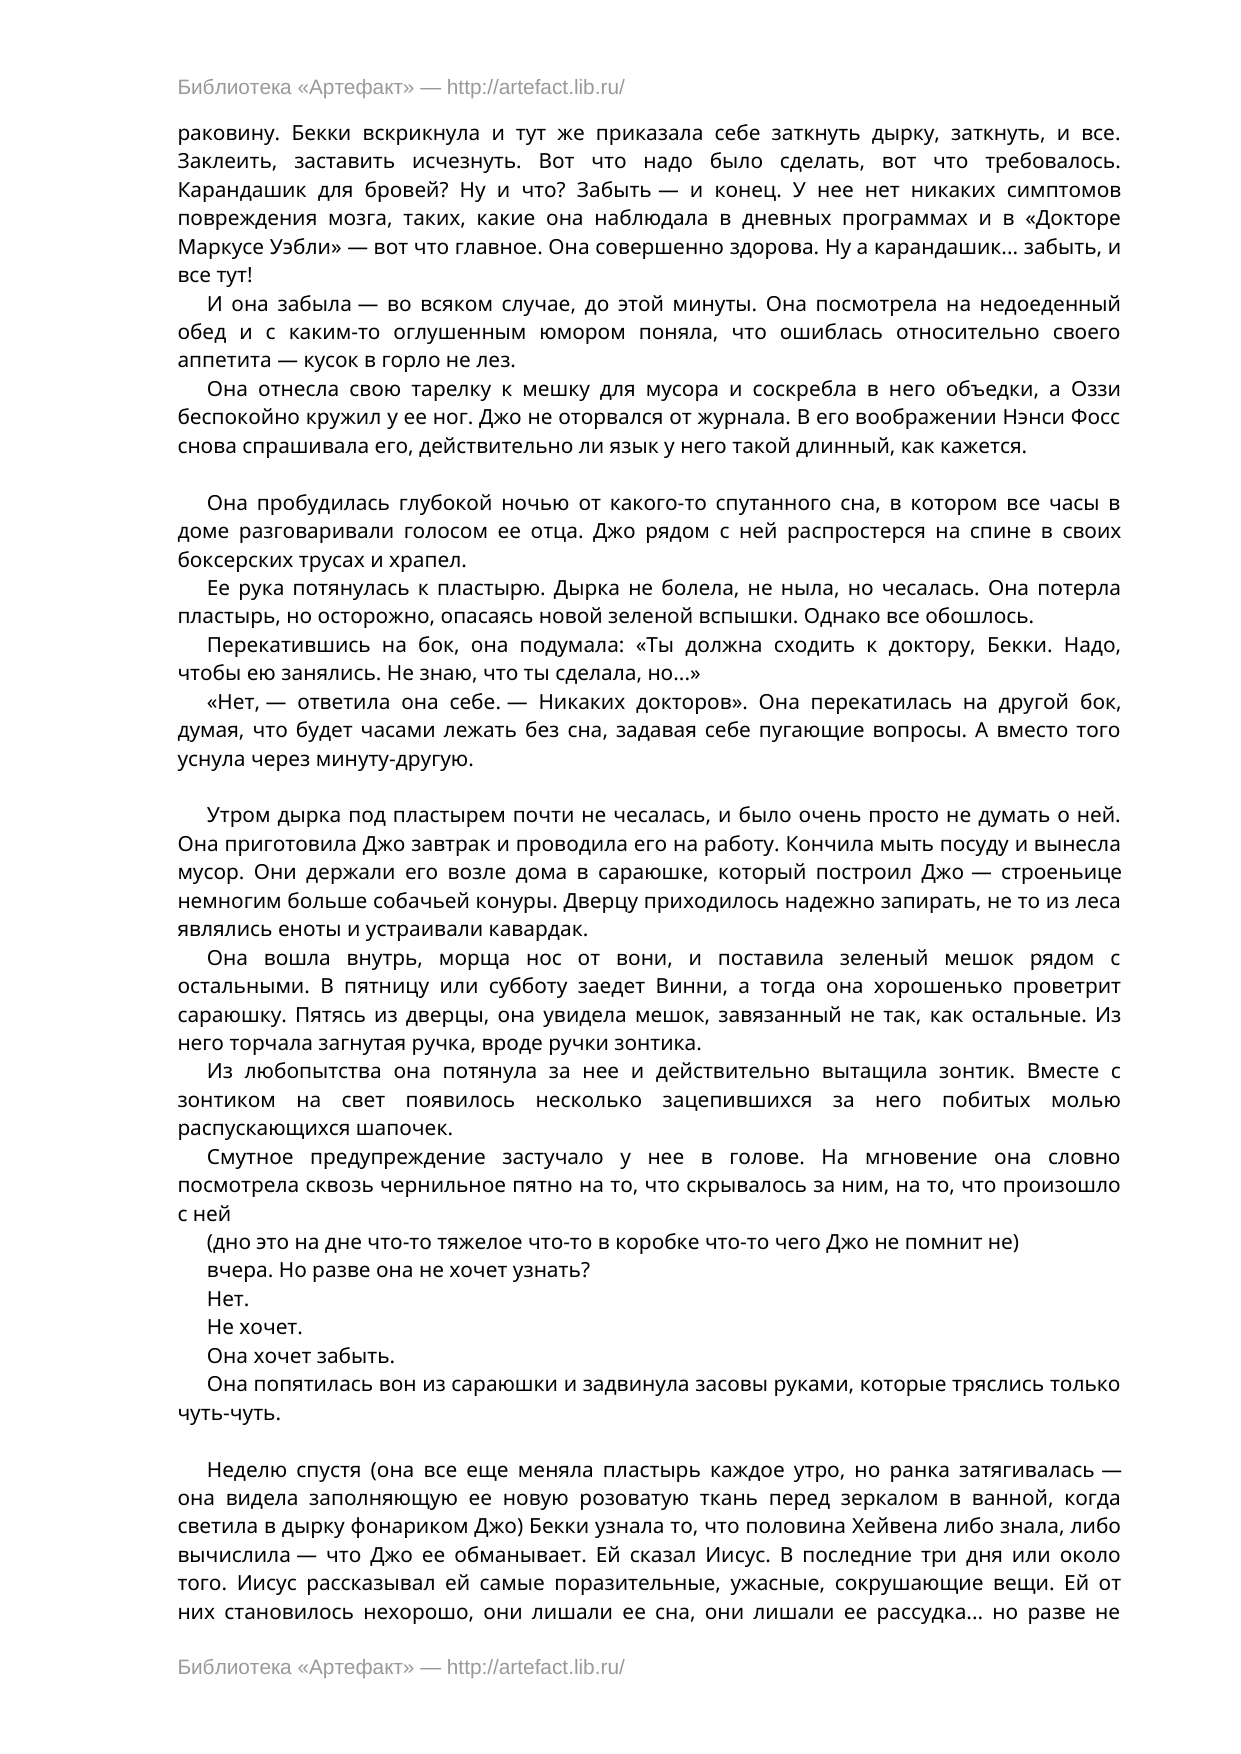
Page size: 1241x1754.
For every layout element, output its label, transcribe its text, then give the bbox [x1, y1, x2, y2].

text Она вошла внутрь, морща нос от вони, и поставила зеленый мешок рядом с остальными. В пятницу или субботу заедет Винни, а тогда она хорошенько проветрит сараюшку. Пятясь из дверцы, она увидела мешок, завязанный не так, как остальные. Из него торчала загнутая ручка, вроде ручки зонтика. [177, 943, 1122, 1057]
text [177, 118, 1122, 289]
text Смутное предупреждение застучало у нее в голове. На мгновение она словно посмотрела сквозь чернильное пятно на то, что скрывалось за ним, на то, что произошло с ней [177, 1142, 1122, 1227]
text Она хочет забыть. [177, 1341, 1122, 1369]
text Она отнесла свою тарелку к мешку для мусора и соскребла в него объедки, а Оззи беспокойно кружил у ее ног. Джо не оторвался от журнала. В его воображении Нэнси Фосс снова спрашивала его, действительно ли язык у него такой длинный, как кажется. [177, 374, 1122, 459]
text Из любопытства она потянула за нее и действительно вытащила зонтик. Вместе с зонтиком на свет появилось несколько зацепившихся за него побитых молью распускающихся шапочек. [177, 1057, 1122, 1142]
text (дно это на дне что-то тяжелое что-то в коробке что-то чего Джо не помнит не) [177, 1227, 1122, 1256]
text И она забыла — во всяком случае, до этой минуты. Она посмотрела на недоеденный обед и с каким-то оглушенным юмором поняла, что ошиблась относительно своего аппетита — кусок в горло не лез. [177, 289, 1122, 374]
text Ее рука потянулась к пластырю. Дырка не болела, не ныла, но чесалась. Она потерла пластырь, но осторожно, опасаясь новой зеленой вспышки. Однако все обошлось. [177, 573, 1122, 630]
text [177, 1455, 1122, 1625]
text Перекатившись на бок, она подумала: «Ты должна сходить к доктору, Бекки. Надо, чтобы ею занялись. Не знаю, что ты сделала, но...» [177, 630, 1122, 687]
text Нет. [177, 1284, 1122, 1312]
text «Нет, — ответила она себе. — Никаких докторов». Она перекатилась на другой бок, думая, что будет часами лежать без сна, задавая себе пугающие вопросы. А вместо того уснула через минуту-другую. [177, 687, 1122, 772]
text Утром дырка под пластырем почти не чесалась, и было очень просто не думать о ней. Она приготовила Джо завтрак и проводила его на работу. Кончила мыть посуду и вынесла мусор. Они держали его возле дома в сараюшке, который построил Джо — строеньице немногим больше собачьей конуры. Дверцу приходилось надежно запирать, не то из леса являлись еноты и устраивали кавардак. [177, 801, 1122, 943]
text Не хочет. [177, 1312, 1122, 1341]
text Она пробудилась глубокой ночью от какого-то спутанного сна, в котором все часы в доме разговаривали голосом ее отца. Джо рядом с ней распростерся на спине в своих боксерских трусах и храпел. [177, 488, 1122, 573]
text Она попятилась вон из сараюшки и задвинула засовы руками, которые тряслись только чуть-чуть. [177, 1369, 1122, 1426]
text вчера. Но разве она не хочет узнать? [177, 1256, 1122, 1284]
